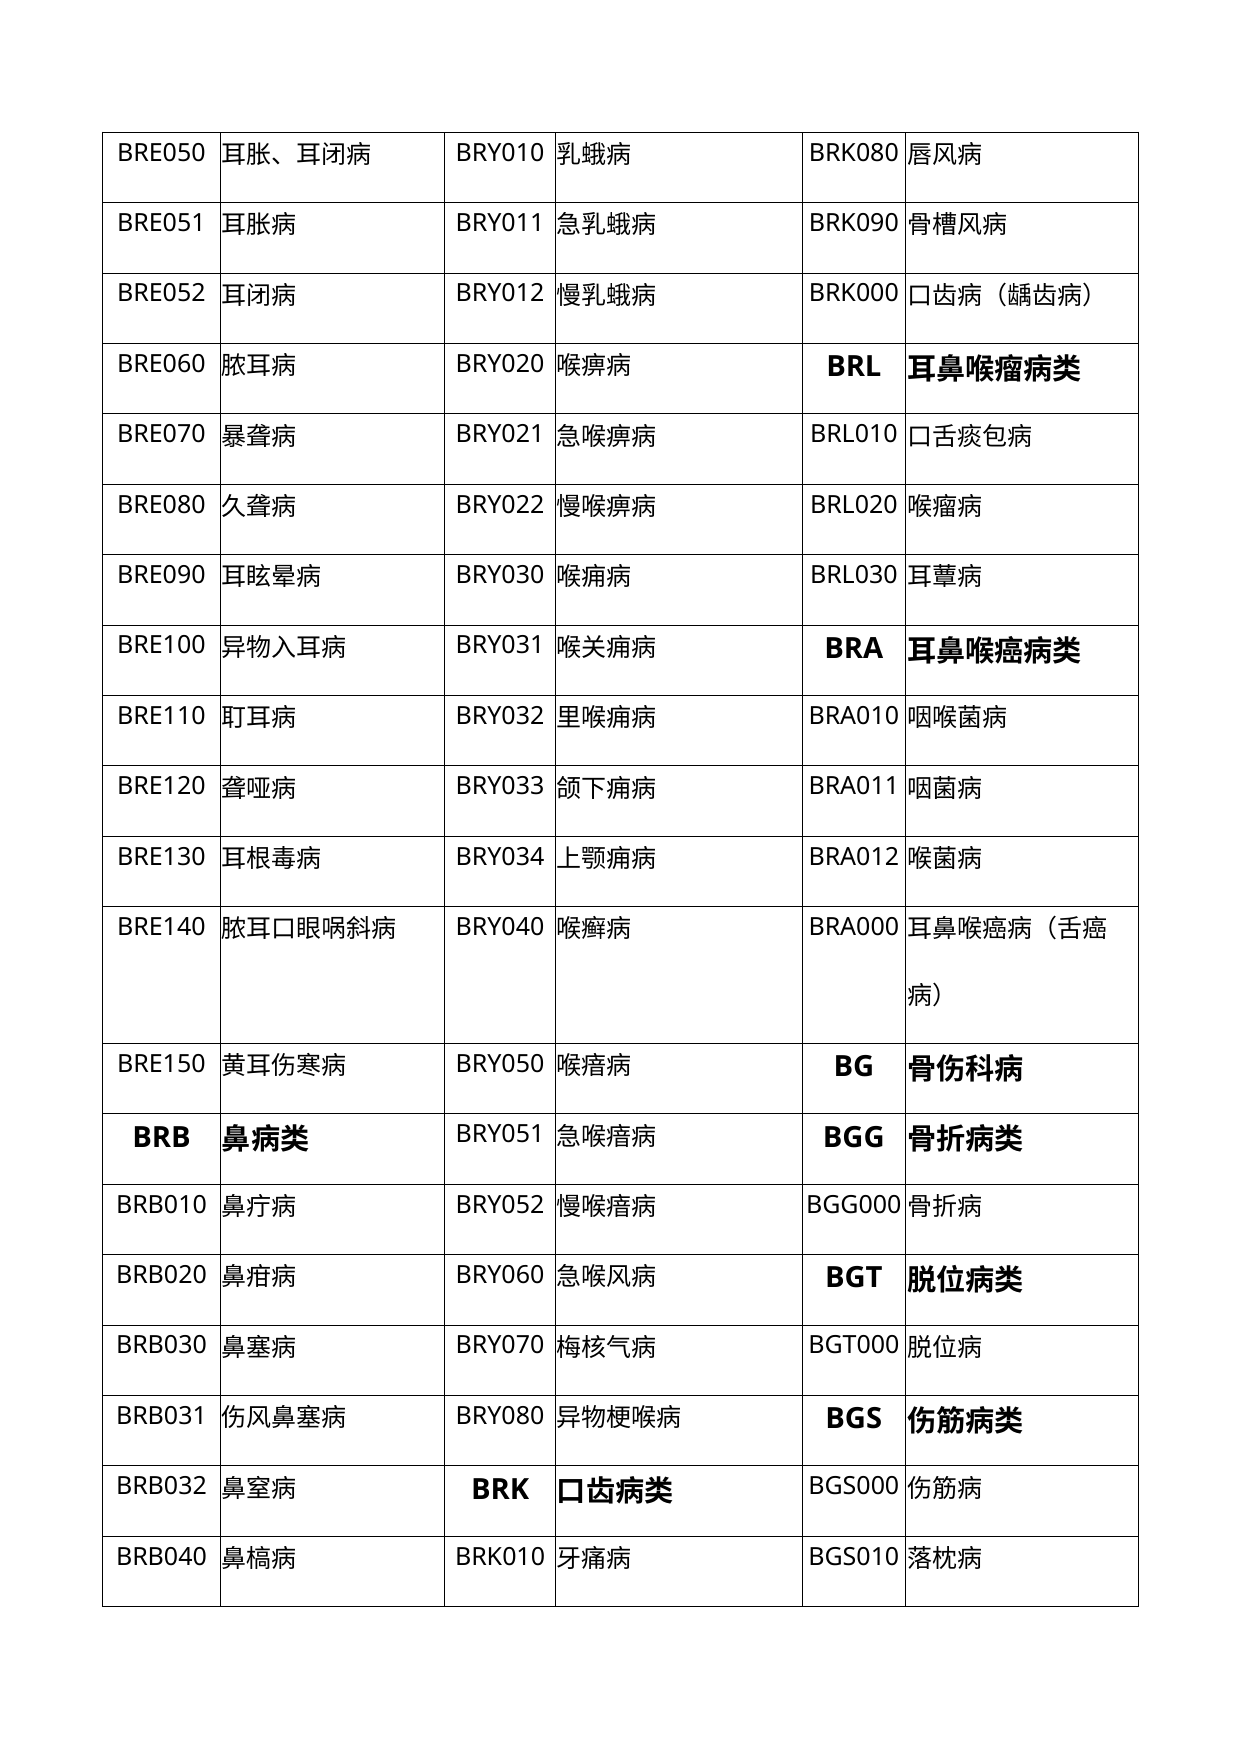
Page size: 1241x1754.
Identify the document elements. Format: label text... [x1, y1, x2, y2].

table_cell BGS010 [803, 1537, 905, 1606]
table_cell BRY012 [445, 274, 555, 343]
table_cell 骨伤科病 [906, 1044, 1138, 1113]
table_cell BRE080 [103, 485, 220, 554]
table_cell BRY032 [445, 696, 555, 765]
table_cell 伤筋病 [906, 1466, 1138, 1536]
table_cell 喉癣病 [556, 907, 802, 1043]
table_cell BRL020 [803, 485, 905, 554]
table_cell 聋哑病 [221, 766, 444, 836]
table_cell 鼻疳病 [221, 1255, 444, 1324]
table_cell 唇风病 [906, 133, 1138, 202]
table_cell 落枕病 [906, 1537, 1138, 1606]
table_cell 喉痹病 [556, 344, 802, 413]
table_cell BRB040 [103, 1537, 220, 1606]
table_cell BRK [445, 1466, 555, 1536]
table_cell 鼻槁病 [221, 1537, 444, 1606]
table_cell BRB030 [103, 1326, 220, 1395]
table_cell BRY052 [445, 1185, 555, 1254]
table_cell 异物梗喉病 [556, 1396, 802, 1465]
table_cell BRB020 [103, 1255, 220, 1324]
table_cell 鼻塞病 [221, 1326, 444, 1395]
table_cell 口舌痰包病 [906, 414, 1138, 484]
table_cell BRY033 [445, 766, 555, 836]
table_cell 脓耳病 [221, 344, 444, 413]
table_cell BRE100 [103, 626, 220, 695]
table_cell 耳根毒病 [221, 837, 444, 906]
table_cell BRY070 [445, 1326, 555, 1395]
table_cell 耳胀病 [221, 203, 444, 272]
table_cell 骨折病类 [906, 1114, 1138, 1184]
table_cell 耳鼻喉瘤病类 [906, 344, 1138, 413]
table_cell 咽菌病 [906, 766, 1138, 836]
table_cell BRE140 [103, 907, 220, 1043]
table_cell 喉痈病 [556, 555, 802, 624]
table_cell BGG000 [803, 1185, 905, 1254]
table_cell 上颚痈病 [556, 837, 802, 906]
table_cell 急乳蛾病 [556, 203, 802, 272]
table_cell 耵耳病 [221, 696, 444, 765]
table_cell BRE070 [103, 414, 220, 484]
table_cell BRB032 [103, 1466, 220, 1536]
table_cell 牙痛病 [556, 1537, 802, 1606]
table_cell BRA000 [803, 907, 905, 1043]
table_cell 异物入耳病 [221, 626, 444, 695]
table_cell 里喉痈病 [556, 696, 802, 765]
table_cell BRE052 [103, 274, 220, 343]
table_cell BRY040 [445, 907, 555, 1043]
table_cell 急喉瘖病 [556, 1114, 802, 1184]
table_cell BG [803, 1044, 905, 1113]
table_cell BRB010 [103, 1185, 220, 1254]
table_cell 暴聋病 [221, 414, 444, 484]
table_cell 伤风鼻塞病 [221, 1396, 444, 1465]
table_cell 口齿病（龋齿病） [906, 274, 1138, 343]
table_cell BGS [803, 1396, 905, 1465]
table_cell 骨折病 [906, 1185, 1138, 1254]
table_cell BRY060 [445, 1255, 555, 1324]
table_cell BRB [103, 1114, 220, 1184]
table_cell 黄耳伤寒病 [221, 1044, 444, 1113]
table_cell BRY034 [445, 837, 555, 906]
table_cell BGG [803, 1114, 905, 1184]
table_cell 伤筋病类 [906, 1396, 1138, 1465]
table_cell BRE060 [103, 344, 220, 413]
table_cell BRA011 [803, 766, 905, 836]
table_cell 鼻疔病 [221, 1185, 444, 1254]
table_cell BRE150 [103, 1044, 220, 1113]
table_cell BRY031 [445, 626, 555, 695]
table_cell 喉菌病 [906, 837, 1138, 906]
table_cell 颌下痈病 [556, 766, 802, 836]
table_cell BRA010 [803, 696, 905, 765]
table_cell 脱位病 [906, 1326, 1138, 1395]
table_cell BRY011 [445, 203, 555, 272]
table_cell 喉瘤病 [906, 485, 1138, 554]
table_cell BRY051 [445, 1114, 555, 1184]
table_cell BRY050 [445, 1044, 555, 1113]
table_cell BGS000 [803, 1466, 905, 1536]
table_cell 咽喉菌病 [906, 696, 1138, 765]
table_cell BRE130 [103, 837, 220, 906]
table_cell BRE120 [103, 766, 220, 836]
table_cell BRA012 [803, 837, 905, 906]
table_cell BRY020 [445, 344, 555, 413]
table_cell 久聋病 [221, 485, 444, 554]
table_cell 慢喉瘖病 [556, 1185, 802, 1254]
table_cell 耳胀、耳闭病 [221, 133, 444, 202]
table_cell 骨槽风病 [906, 203, 1138, 272]
table_cell BRK000 [803, 274, 905, 343]
table_cell 脓耳口眼㖞斜病 [221, 907, 444, 1043]
table_cell 耳眩晕病 [221, 555, 444, 624]
table_cell 慢喉痹病 [556, 485, 802, 554]
table_cell 耳闭病 [221, 274, 444, 343]
table_cell 脱位病类 [906, 1255, 1138, 1324]
table_cell BRE051 [103, 203, 220, 272]
table_cell 口齿病类 [556, 1466, 802, 1536]
table_cell BRA [803, 626, 905, 695]
table_cell BRY030 [445, 555, 555, 624]
table_cell BRL [803, 344, 905, 413]
table_cell BRY010 [445, 133, 555, 202]
table_cell BRE110 [103, 696, 220, 765]
table_cell BRY022 [445, 485, 555, 554]
table_cell 耳鼻喉癌病类 [906, 626, 1138, 695]
table_cell 鼻窒病 [221, 1466, 444, 1536]
table_cell 喉瘖病 [556, 1044, 802, 1113]
table_cell BRB031 [103, 1396, 220, 1465]
table_cell BRE050 [103, 133, 220, 202]
table_cell 耳鼻喉癌病（舌癌病） [906, 907, 1138, 1043]
table_cell BRY080 [445, 1396, 555, 1465]
table_cell BRL010 [803, 414, 905, 484]
table_cell BRK010 [445, 1537, 555, 1606]
table_cell BRL030 [803, 555, 905, 624]
table_cell BRY021 [445, 414, 555, 484]
table_cell BRE090 [103, 555, 220, 624]
table_cell 耳蕈病 [906, 555, 1138, 624]
table_cell BGT000 [803, 1326, 905, 1395]
table_cell 急喉风病 [556, 1255, 802, 1324]
table_cell 梅核气病 [556, 1326, 802, 1395]
table_cell BGT [803, 1255, 905, 1324]
table_cell 乳蛾病 [556, 133, 802, 202]
table_cell 喉关痈病 [556, 626, 802, 695]
table_cell BRK090 [803, 203, 905, 272]
table_cell BRK080 [803, 133, 905, 202]
table_cell 鼻病类 [221, 1114, 444, 1184]
table_cell 急喉痹病 [556, 414, 802, 484]
table_cell 慢乳蛾病 [556, 274, 802, 343]
